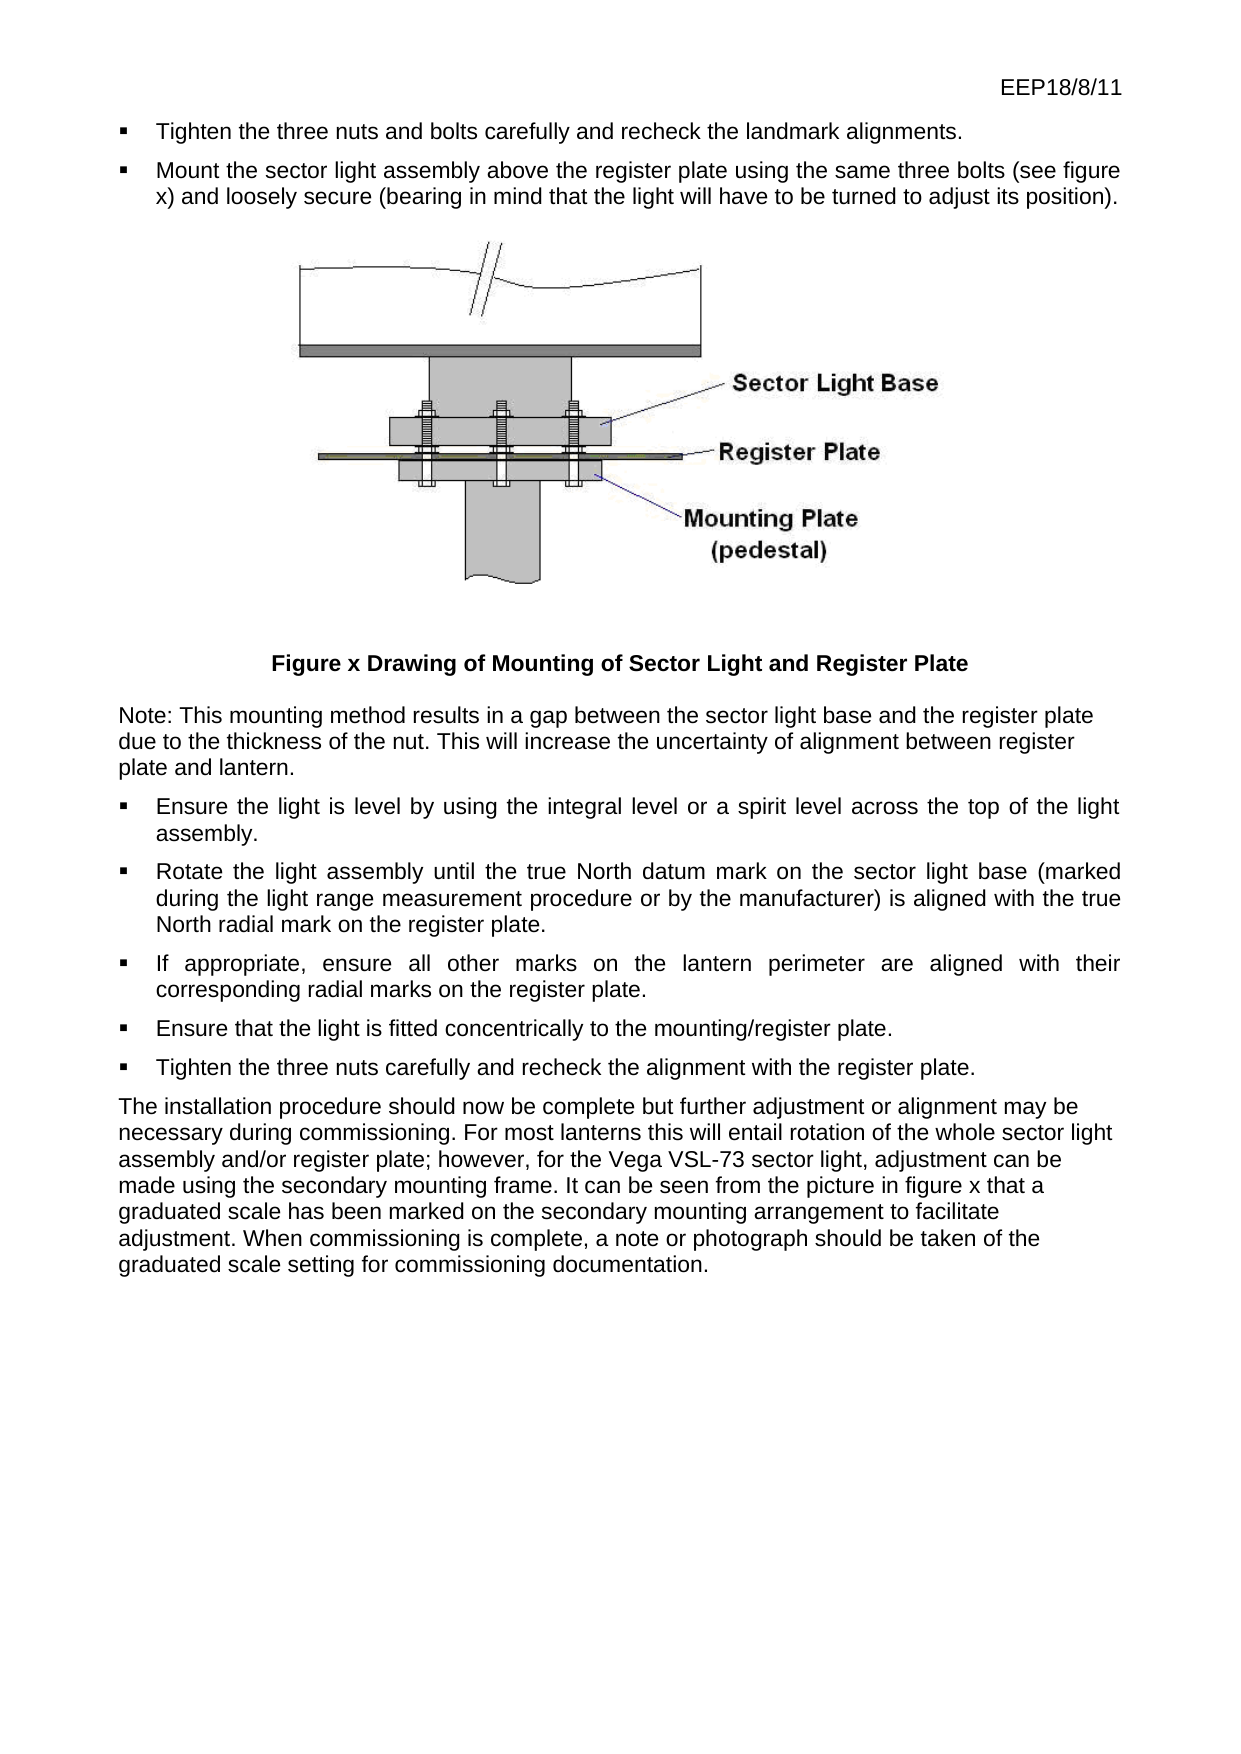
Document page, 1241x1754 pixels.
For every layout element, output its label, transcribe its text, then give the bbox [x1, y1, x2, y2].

list Tighten the three nuts and bolts carefully and recheck the landmark alignments. [118, 118, 1122, 144]
list Tighten the three nuts carefully and recheck the alignment with the register plate. [118, 1054, 1122, 1080]
list Ensure the light is level by using the integral level or a spirit level across the top of the light assembly. [118, 793, 1122, 846]
list Ensure that the light is fitted concentrically to the mounting/register plate. [118, 1015, 1122, 1041]
list Rotate the light assembly until the true North datum mark on the sector light base (marked during the light range measurement procedure or by the manufacturer) is aligned with the true North radial mark on the register plate. [118, 858, 1122, 937]
picture [254, 222, 987, 626]
text The installation procedure should now be complete but further adjustment or alignment may be necessary during commissioning. For most lanterns this will entail rotation of the whole sector light assembly and/or register plate; however, for the Vega VSL-73 sector light, adjustment can be made using the secondary mounting frame. It can be seen from the picture in figure x that a graduated scale has been marked on the secondary mounting arrangement to facilitate adjustment. When commissioning is complete, a note or photograph should be taken of the graduated scale setting for commissioning documentation. [118, 1093, 1122, 1277]
text Note: This mounting method results in a gap between the sector light base and the register plate due to the thickness of the nut. This will increase the uncertainty of alignment between register plate and lantern. [118, 702, 1122, 781]
list If appropriate, ensure all other marks on the lantern perimeter are aligned with their corresponding radial marks on the register plate. [118, 950, 1122, 1003]
list Mount the sector light assembly above the register plate using the same three bolts (see figure x) and loosely secure (bearing in mind that the light will have to be turned to adjust its position). [118, 157, 1122, 210]
text Figure x Drawing of Mounting of Sector Light and Register Plate [118, 650, 1122, 677]
